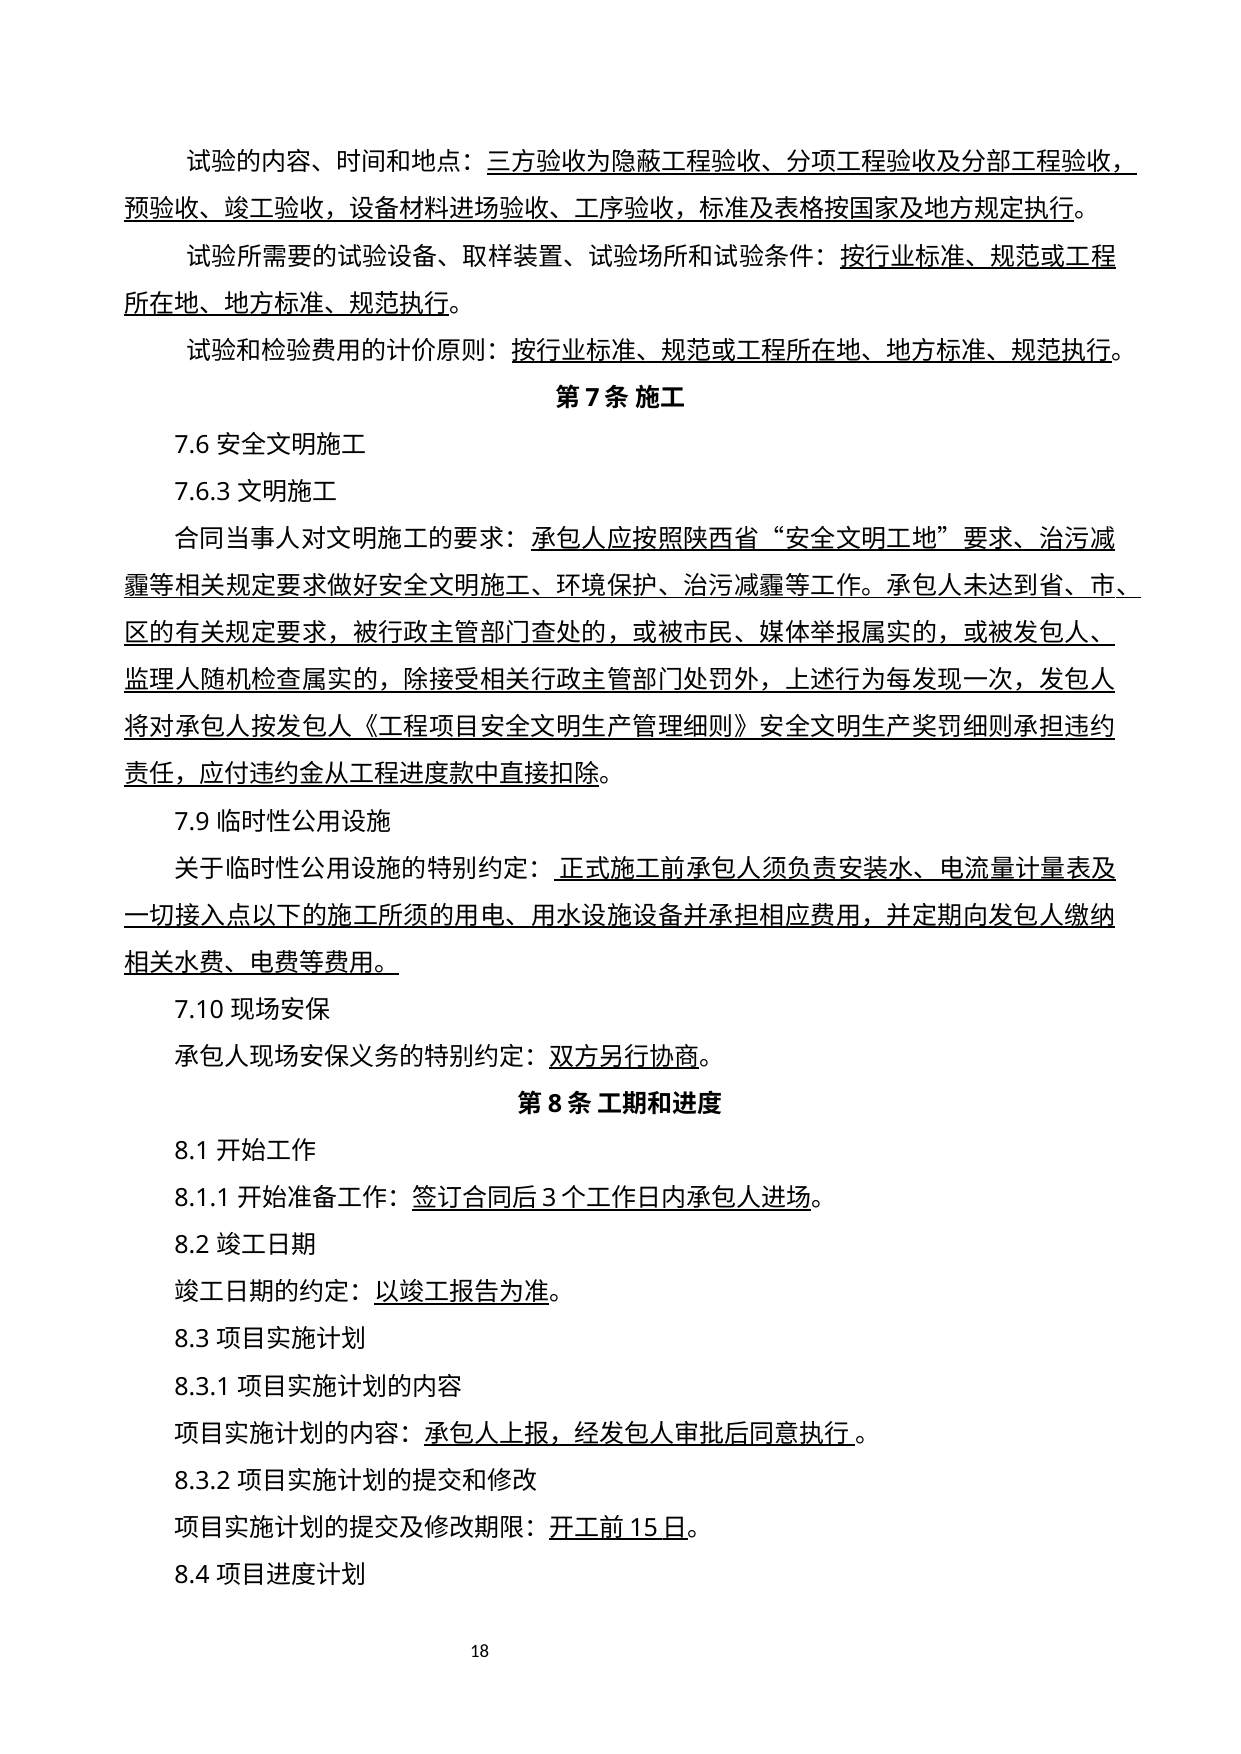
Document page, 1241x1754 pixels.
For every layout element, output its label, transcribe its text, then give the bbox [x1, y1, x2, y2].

text 试验和检验费用的计价原则：按行业标准、规范或工程所在地、地方标准、规范执行。 [124, 330, 1116, 366]
text 8.4 项目进度计划 [124, 1554, 1116, 1591]
text 8.3.1 项目实施计划的内容 [124, 1366, 1116, 1402]
text 试验所需要的试验设备、取样装置、试验场所和试验条件：按行业标准、规范或工程所在地、地方标准、规范执行。 [124, 236, 1116, 319]
text 关于临时性公用设施的特别约定： 正式施工前承包人须负责安装水、电流量计量表及一切接入点以下的施工所须的用电、用水设施设备并承担相应费用，并定期向发包人缴纳相关水费、电费等费用。 [124, 848, 1116, 978]
text 试验的内容、时间和地点：三方验收为隐蔽工程验收、分项工程验收及分部工程验收，预验收、竣工验收，设备材料进场验收、工序验收，标准及表格按国家及地方规定执行。 [124, 142, 1116, 225]
text 8.2 竣工日期 [124, 1225, 1116, 1261]
text 竣工日期的约定：以竣工报告为准。 [124, 1272, 1116, 1308]
subtitle 第7条 施工 [124, 377, 1116, 413]
text 8.1 开始工作 [124, 1131, 1116, 1167]
subtitle 第8条 工期和进度 [124, 1083, 1116, 1120]
text 7.10 现场安保 [124, 989, 1116, 1026]
text 8.3.2 项目实施计划的提交和修改 [124, 1460, 1116, 1496]
text 8.3 项目实施计划 [124, 1319, 1116, 1355]
text 合同当事人对文明施工的要求：承包人应按照陕西省“安全文明工地”要求、治污减霾等相关规定要求做好安全文明施工、环境保护、治污减霾等工作。承包人未达到省、市、区的有关规定要求，被行政主管部门查处的，或被市民、媒体举报属实的，或被发包人、监理人随机检查属实的，除接受相关行政主管部门处罚外，上述行为每发现一次，发包人将对承包人按发包人《工程项目安全文明生产管理细则》安全文明生产奖罚细则承担违约责任，应付违约金从工程进度款中直接扣除。 [124, 518, 1116, 790]
text 7.6 安全文明施工 [124, 424, 1116, 461]
text 项目实施计划的提交及修改期限：开工前15日。 [124, 1507, 1116, 1543]
text 项目实施计划的内容：承包人上报，经发包人审批后同意执行 。 [124, 1413, 1116, 1449]
text 8.1.1 开始准备工作：签订合同后3个工作日内承包人进场。 [124, 1178, 1116, 1214]
text 7.9 临时性公用设施 [124, 801, 1116, 837]
text 7.6.3 文明施工 [124, 471, 1116, 508]
text 承包人现场安保义务的特别约定：双方另行协商。 [124, 1036, 1116, 1073]
